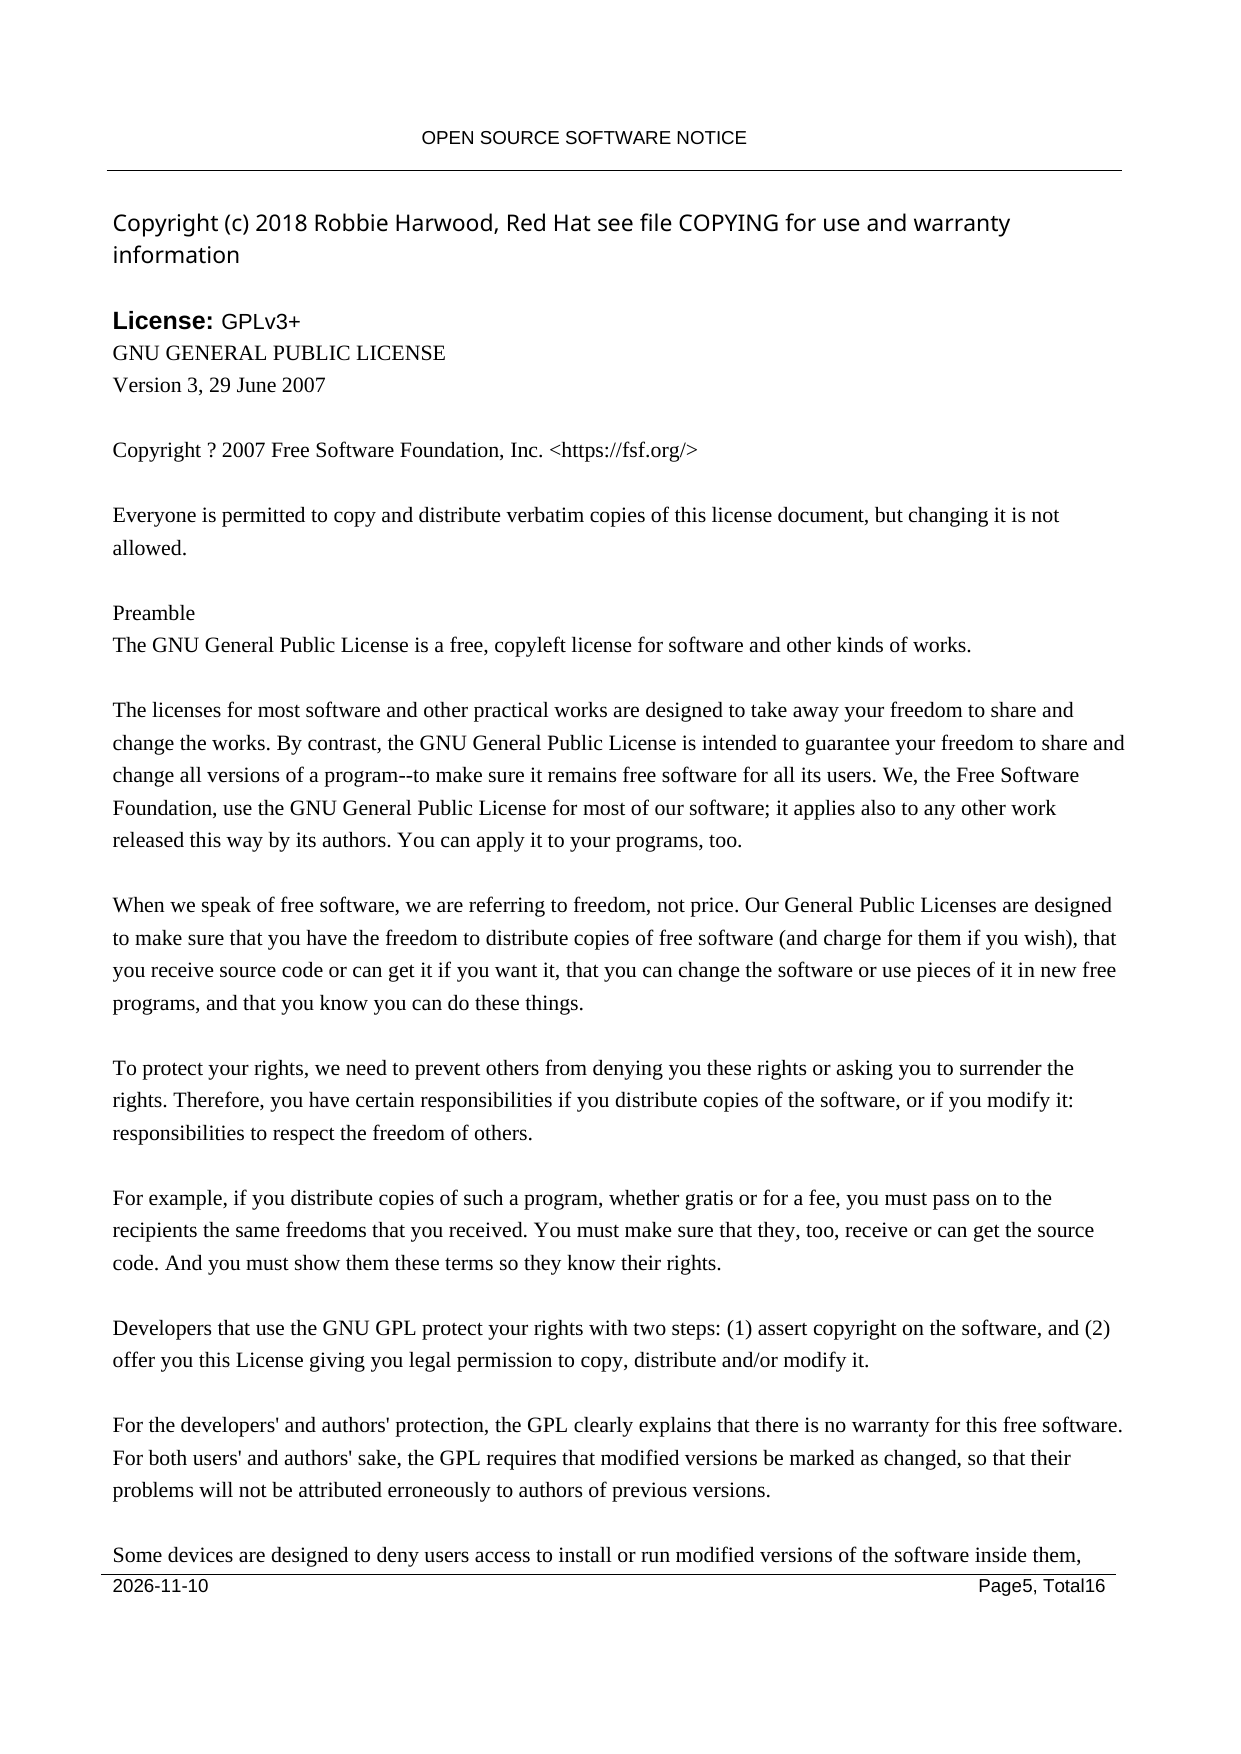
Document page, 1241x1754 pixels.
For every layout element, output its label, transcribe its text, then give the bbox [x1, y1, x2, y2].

text License: GPLv3+ [112, 304, 1128, 336]
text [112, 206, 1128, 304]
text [112, 336, 1128, 1571]
